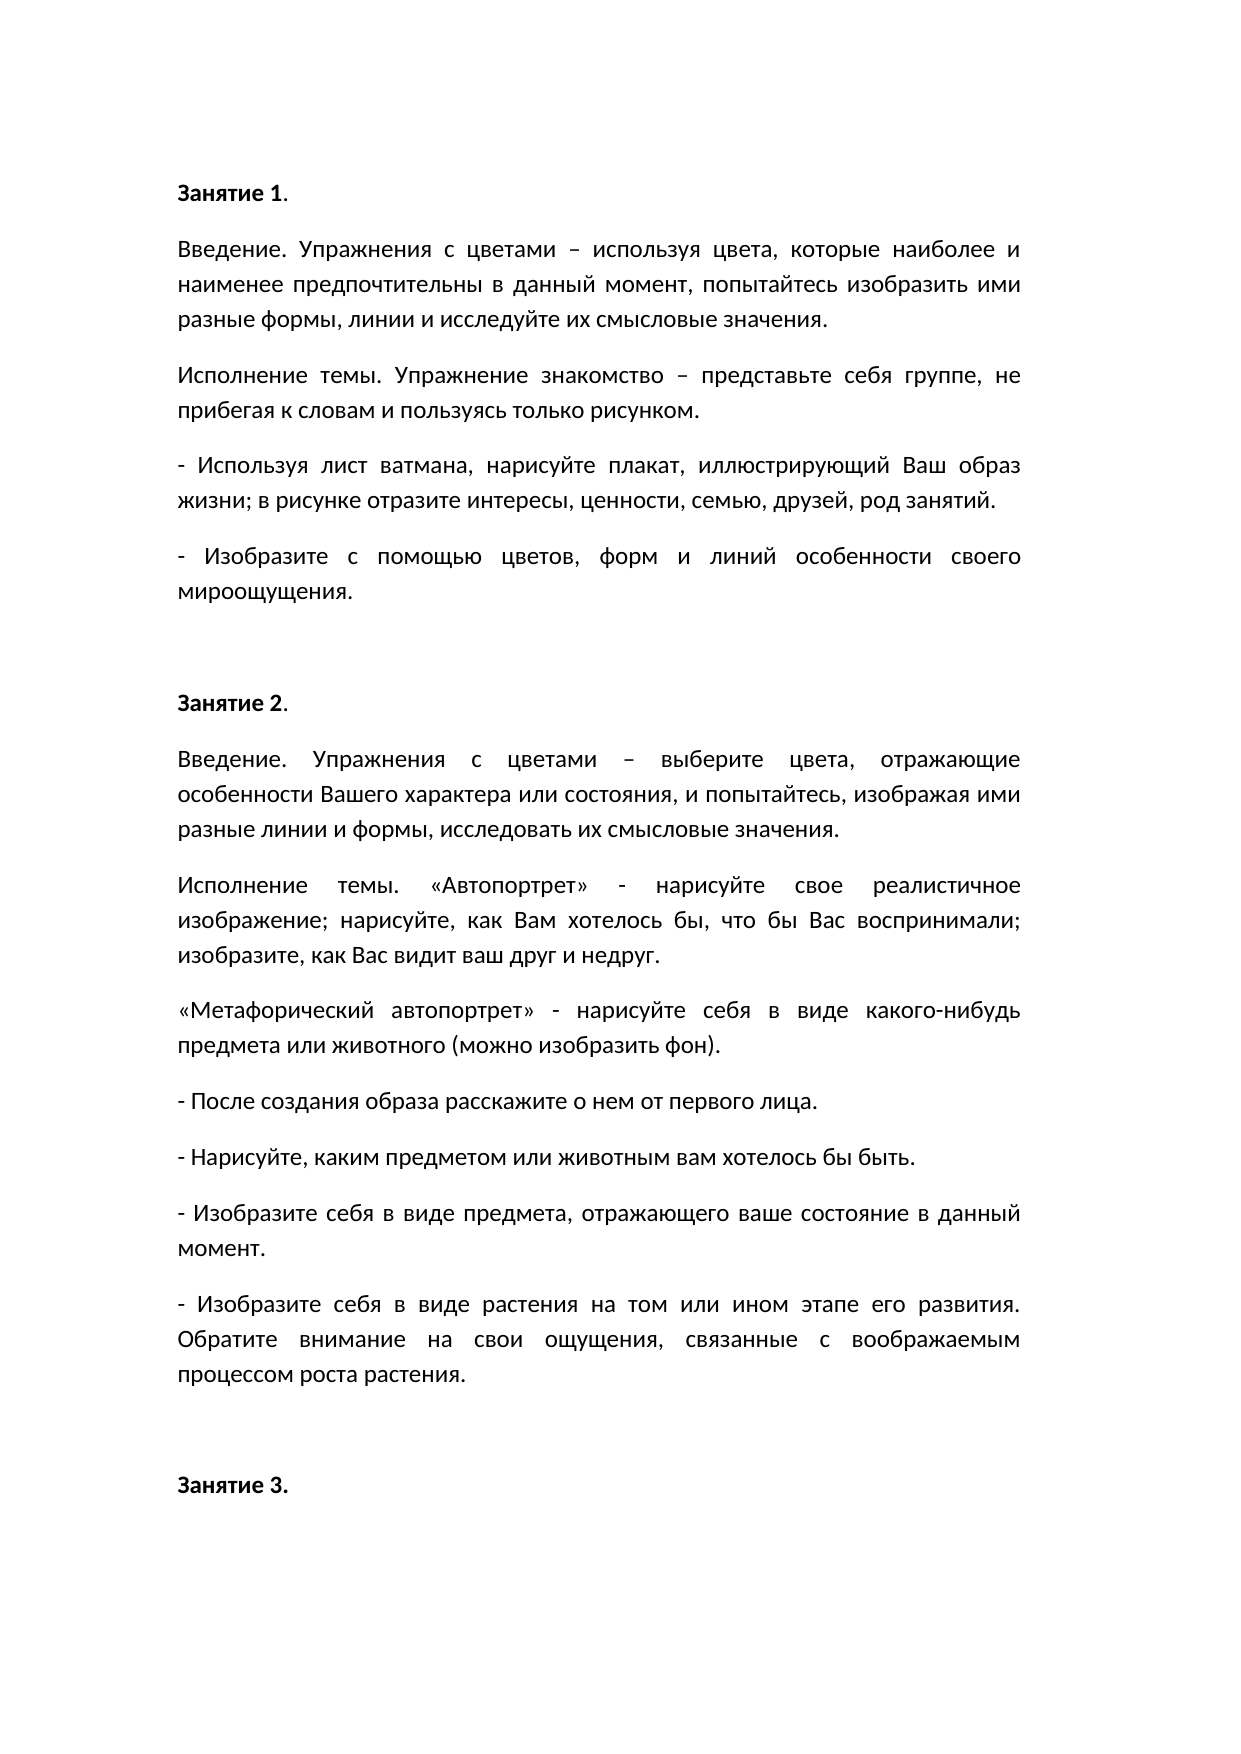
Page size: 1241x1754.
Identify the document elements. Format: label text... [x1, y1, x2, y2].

text Введение. Упражнения с цветами – используя цвета, которые наиболее и наименее предпочтительны в данный момент, попытайтесь изобразить ими разные формы, линии и исследуйте их смысловые значения. [177, 233, 1022, 333]
text - Изобразите с помощью цветов, форм и линий особенности своего мироощущения. [177, 541, 1022, 606]
text Занятие 1. [177, 177, 1022, 208]
text Занятие 2. [177, 687, 1022, 718]
text - Нарисуйте, каким предметом или животным вам хотелось бы быть. [177, 1141, 1022, 1172]
text - Изобразите себя в виде растения на том или ином этапе его развития. Обратите внимание на свои ощущения, связанные с воображаемым процессом роста растения. [177, 1288, 1022, 1388]
text «Метафорический автопортрет» - нарисуйте себя в виде какого-нибудь предмета или животного (можно изобразить фон). [177, 995, 1022, 1060]
text Занятие 3. [177, 1470, 1022, 1500]
text Исполнение темы. «Автопортрет» - нарисуйте свое реалистичное изображение; нарисуйте, как Вам хотелось бы, что бы Вас воспринимали; изобразите, как Вас видит ваш друг и недруг. [177, 869, 1022, 969]
text - После создания образа расскажите о нем от первого лица. [177, 1086, 1022, 1116]
text - Используя лист ватмана, нарисуйте плакат, иллюстрирующий Ваш образ жизни; в рисунке отразите интересы, ценности, семью, друзей, род занятий. [177, 450, 1022, 515]
text - Изобразите себя в виде предмета, отражающего ваше состояние в данный момент. [177, 1197, 1022, 1263]
text Исполнение темы. Упражнение знакомство – представьте себя группе, не прибегая к словам и пользуясь только рисунком. [177, 359, 1022, 424]
text Введение. Упражнения с цветами – выберите цвета, отражающие особенности Вашего характера или состояния, и попытайтесь, изображая ими разные линии и формы, исследовать их смысловые значения. [177, 743, 1022, 843]
